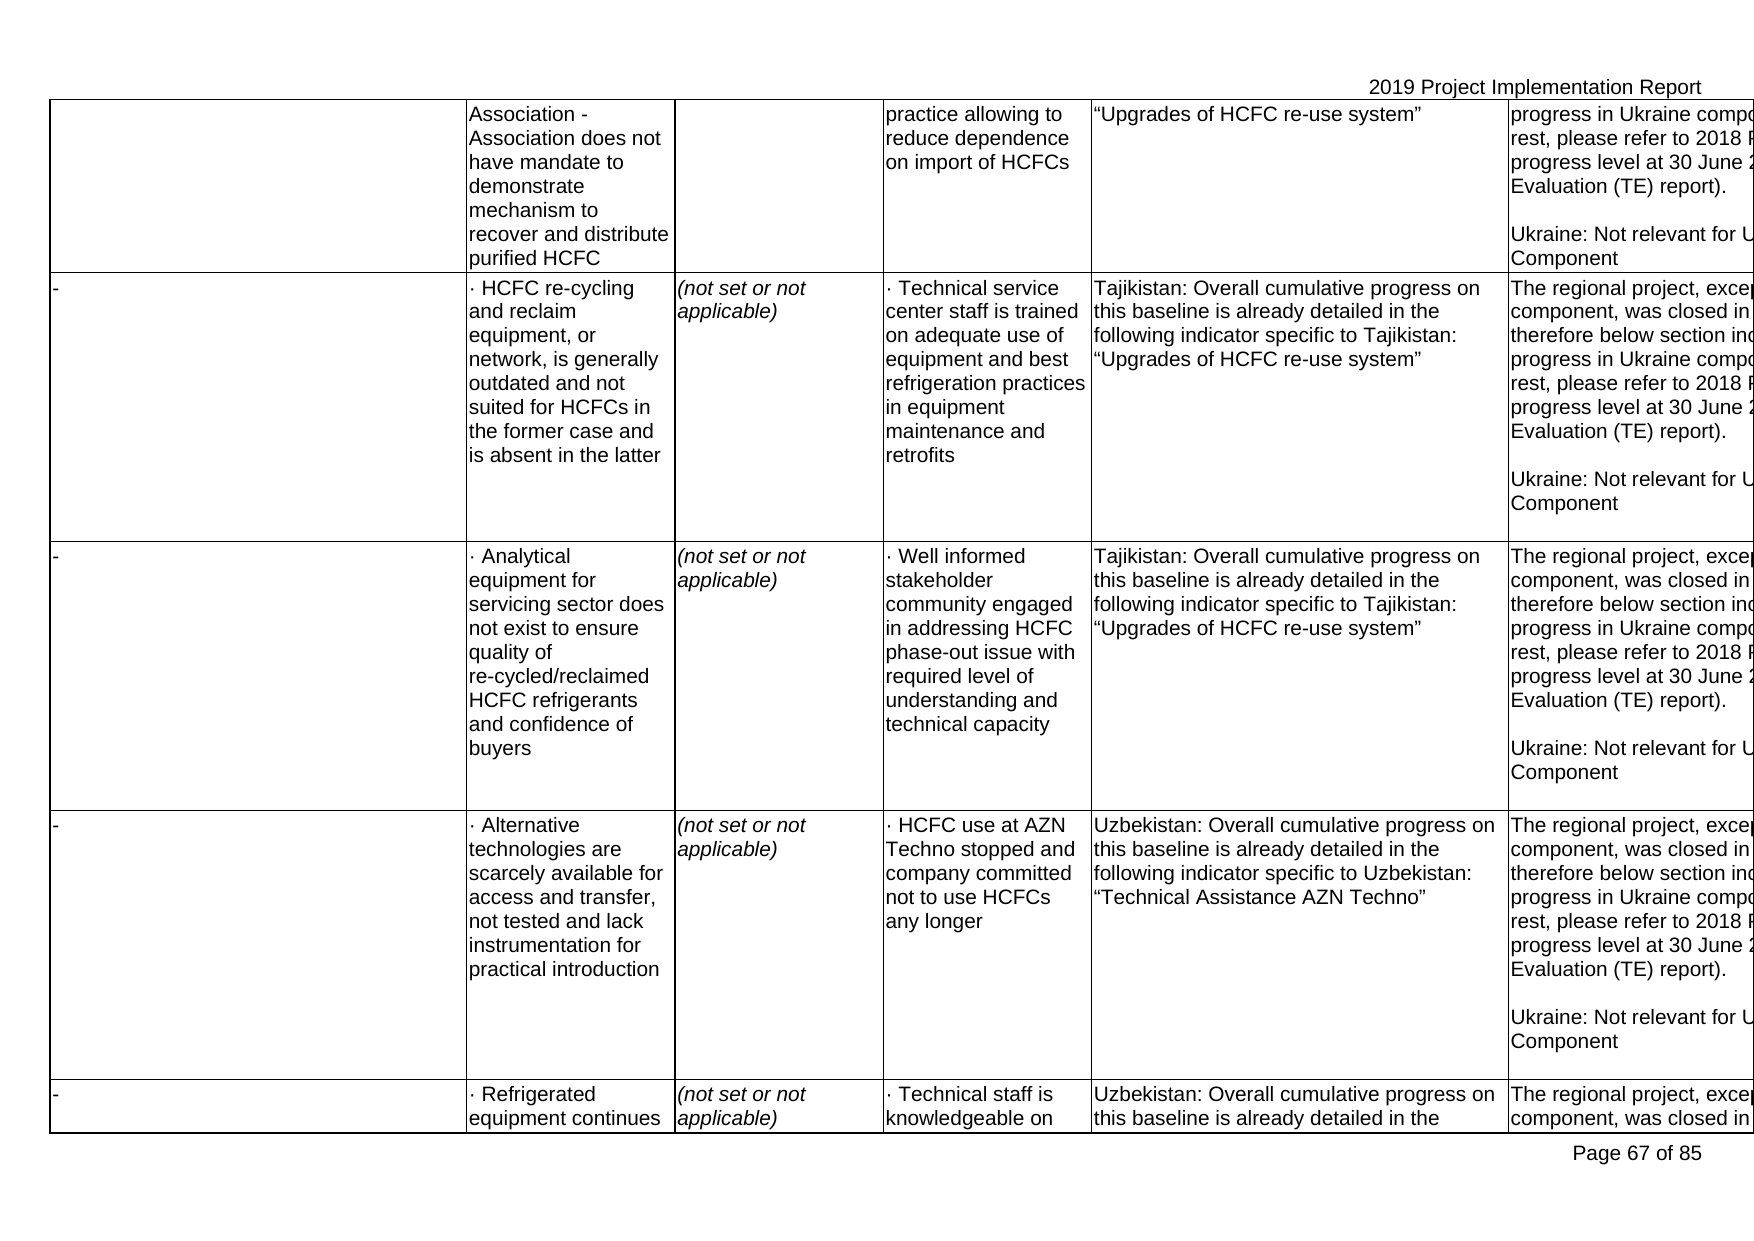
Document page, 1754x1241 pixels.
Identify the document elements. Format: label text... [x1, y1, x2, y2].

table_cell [1092, 1080, 1508, 1132]
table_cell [676, 1080, 883, 1132]
table_cell · HCFC use at AZN Techno stopped and company committed not to use HCFCs any longer [884, 811, 1091, 1079]
table_cell · HCFC re-cycling and reclaim equipment, or network, is generally outdated and not suited for HCFCs in the former case and is absent in the latter [467, 273, 674, 541]
table_cell (not set or not applicable) [676, 273, 883, 541]
table_cell (not set or not applicable) [676, 811, 883, 1079]
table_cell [676, 100, 883, 272]
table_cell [467, 1080, 674, 1132]
table_cell - [51, 811, 466, 1079]
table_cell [467, 100, 674, 272]
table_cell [884, 100, 1091, 272]
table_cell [1509, 1080, 1753, 1132]
table_cell (not set or not applicable) [676, 542, 883, 810]
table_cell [1509, 100, 1753, 272]
table_cell - [51, 542, 466, 810]
table_cell · Well informed stakeholder community engaged in addressing HCFC phase-out issue with required level of understanding and technical capacity [884, 542, 1091, 810]
table_cell · Analytical equipment for servicing sector does not exist to ensure quality of re-cycled/reclaimed HCFC refrigerants and confidence of buyers [467, 542, 674, 810]
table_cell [1092, 100, 1508, 272]
table_cell · Technical service center staff is trained on adequate use of equipment and best refrigeration practices in equipment maintenance and retrofits [884, 273, 1091, 541]
table_cell - [51, 100, 466, 272]
table_cell · Alternative technologies are scarcely available for access and transfer, not tested and lack instrumentation for practical introduction [467, 811, 674, 1079]
table_cell - [51, 1080, 466, 1132]
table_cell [884, 1080, 1091, 1132]
table_cell - [51, 273, 466, 541]
